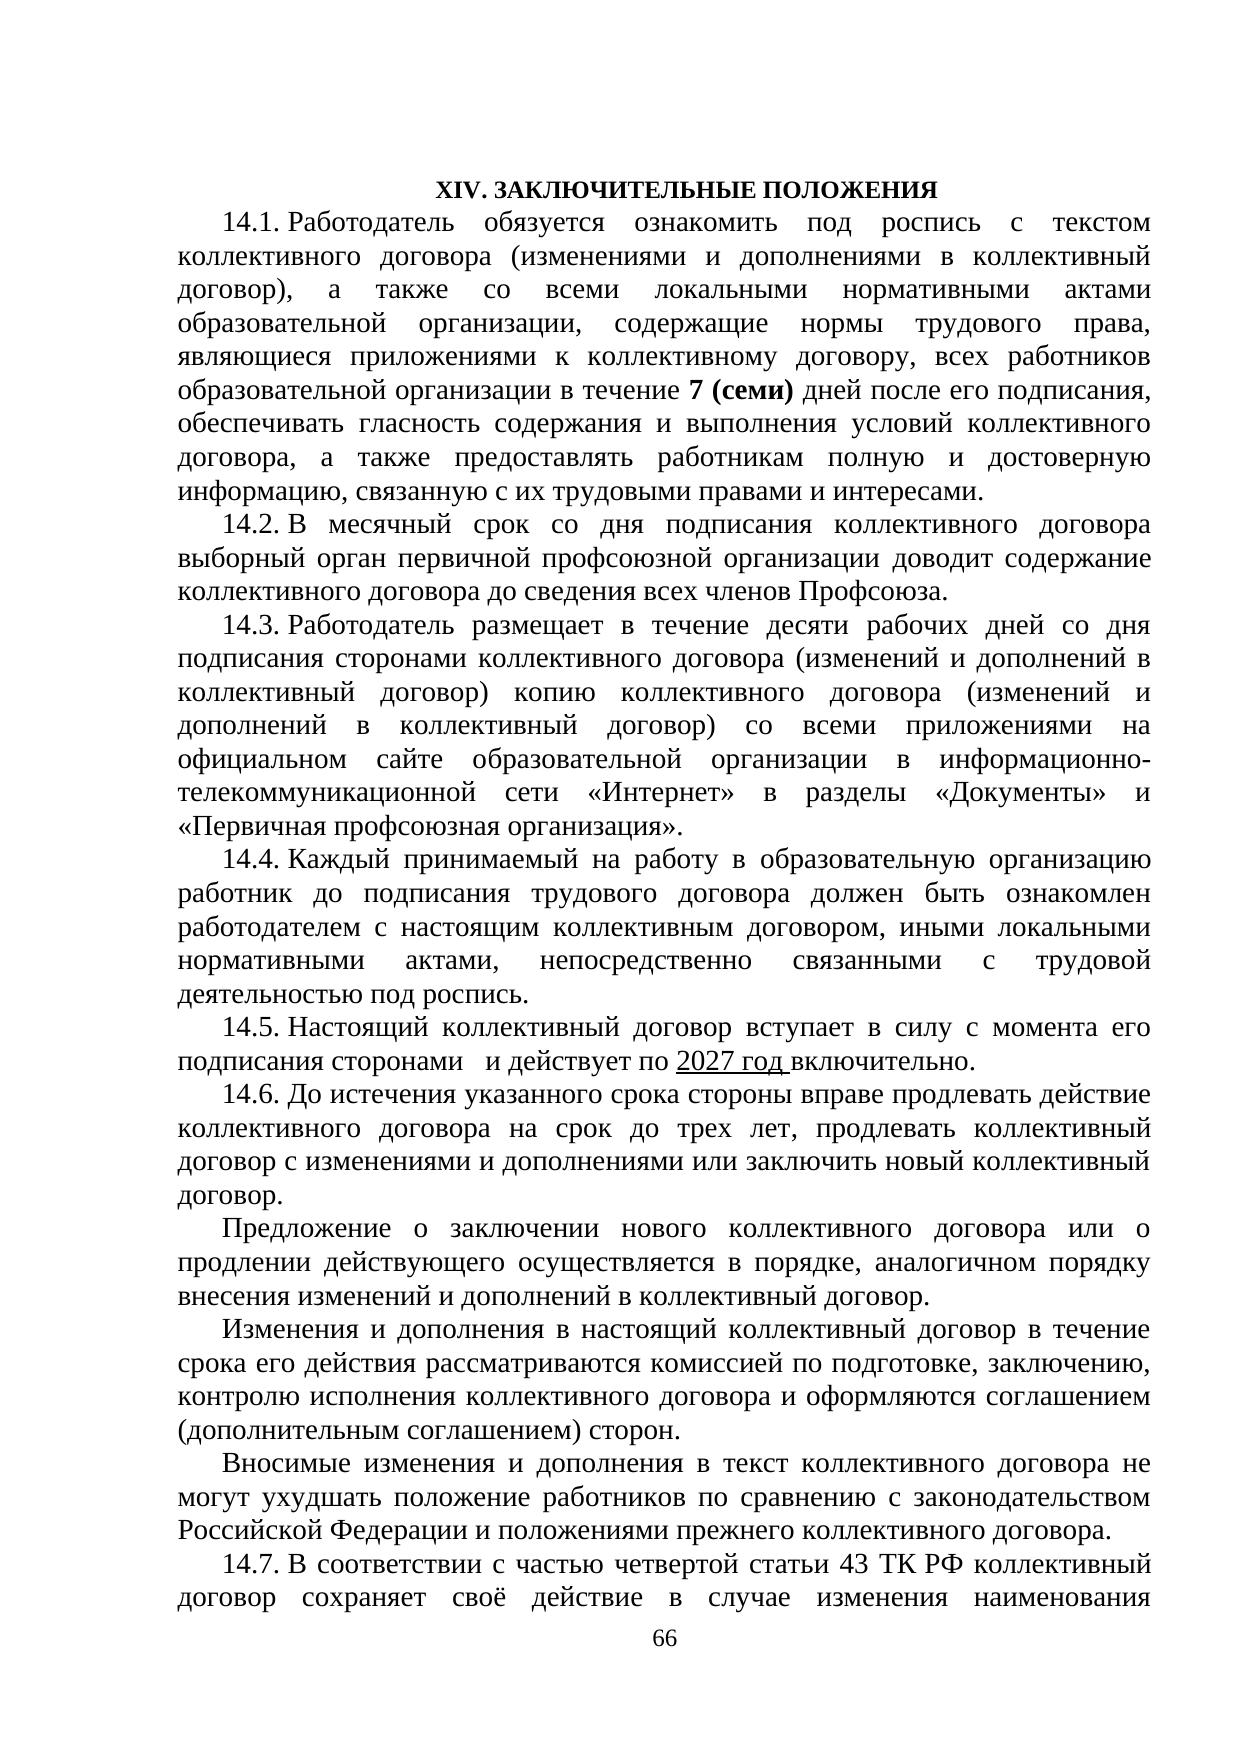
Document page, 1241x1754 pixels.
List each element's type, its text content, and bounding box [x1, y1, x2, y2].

text Изменения и дополнения в настоящий коллективный договор в течение срока его действия рассматриваются комиссией по подготовке, заключению, контролю исполнения коллективного договора и оформляются соглашением (дополнительным соглашением) сторон. [177, 1311, 1152, 1445]
text Предложение о заключении нового коллективного договора или о продлении действующего осуществляется в порядке, аналогичном порядку внесения изменений и дополнений в коллективный договор. [177, 1211, 1152, 1311]
text 14.4. Каждый принимаемый на работу в образовательную организацию работник до подписания трудового договора должен быть ознакомлен работодателем с настоящим коллективным договором, иными локальными нормативными актами, непосредственно связанными с трудовой деятельностью под роспись. [177, 842, 1152, 1009]
text 14.1. Работодатель обязуется ознакомить под роспись с текстом коллективного договора (изменениями и дополнениями в коллективный договор), а также со всеми локальными нормативными актами образовательной организации, содержащие нормы трудового права, являющиеся приложениями к коллективному договору, всех работников образовательной организации в течение 7 (семи) дней после его подписания, обеспечивать гласность содержания и выполнения условий коллективного договора, а также предоставлять работникам полную и достоверную информацию, связанную с их трудовыми правами и интересами. [177, 204, 1152, 506]
text 14.2. В месячный срок со дня подписания коллективного договора выборный орган первичной профсоюзной организации доводит содержание коллективного договора до сведения всех членов Профсоюза. [177, 506, 1152, 607]
text Вносимые изменения и дополнения в текст коллективного договора не могут ухудшать положение работников по сравнению с законодательством Российской Федерации и положениями прежнего коллективного договора. [177, 1445, 1152, 1546]
text ХIV. ЗАКЛЮЧИТЕЛЬНЫЕ ПОЛОЖЕНИЯ [177, 176, 1152, 204]
text 14.5. Настоящий коллективный договор вступает в силу с момента его подписания сторонами и действует по 2027 год включительно. [177, 1009, 1152, 1076]
text 14.6. До истечения указанного срока стороны вправе продлевать действие коллективного договора на срок до трех лет, продлевать коллективный договор с изменениями и дополнениями или заключить новый коллективный договор. [177, 1076, 1152, 1211]
text 14.3. Работодатель размещает в течение десяти рабочих дней со дня подписания сторонами коллективного договора (изменений и дополнений в коллективный договор) копию коллективного договора (изменений и дополнений в коллективный договор) со всеми приложениями на официальном сайте образовательной организации в информационно-телекоммуникационной сети «Интернет» в разделы «Документы» и «Первичная профсоюзная организация». [177, 607, 1152, 842]
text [177, 1546, 1152, 1613]
